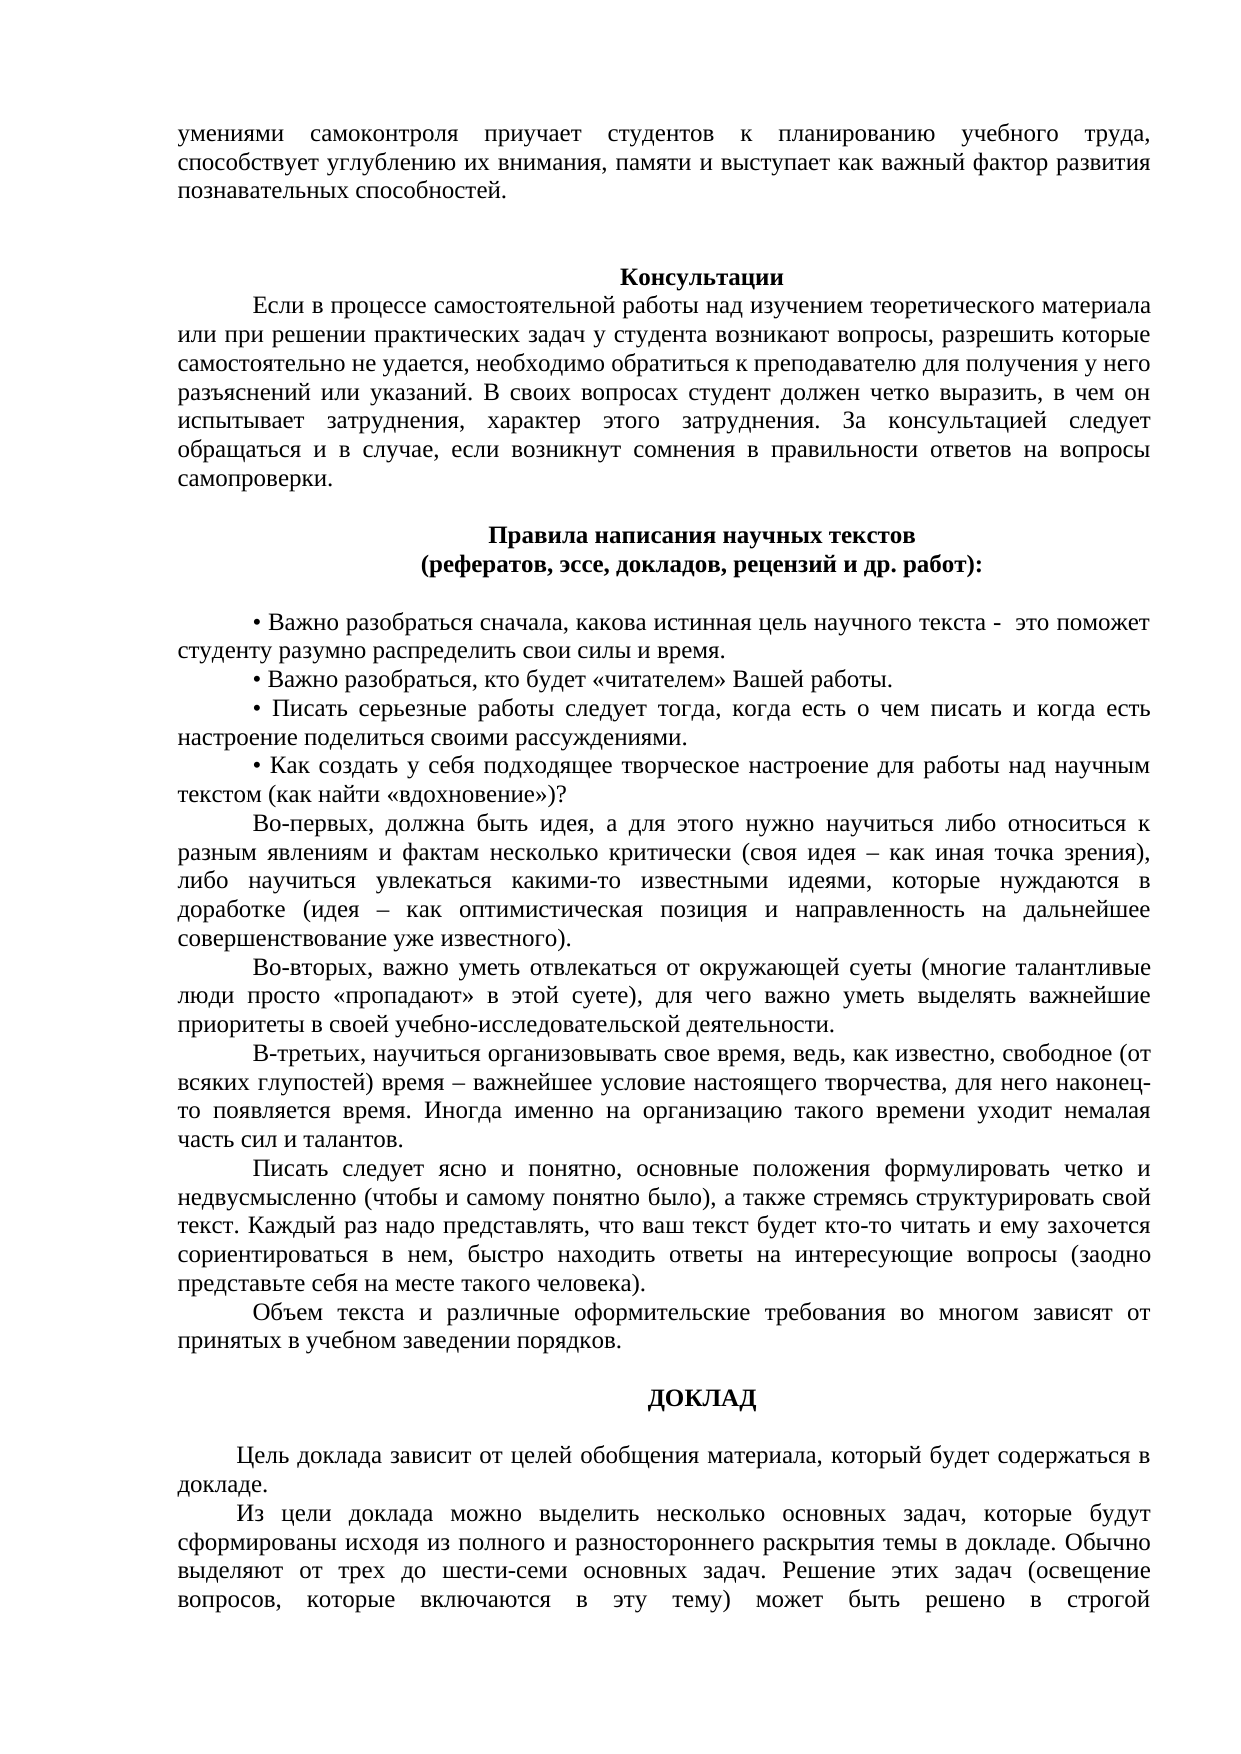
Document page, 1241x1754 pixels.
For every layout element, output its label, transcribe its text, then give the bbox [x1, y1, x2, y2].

text ДОКЛАД [177, 1383, 1152, 1412]
text Правила написания научных текстов [177, 521, 1152, 549]
text Во-вторых, важно уметь отвлекаться от окружающей суеты (многие талантливые люди просто «пропадают» в этой суете), для чего важно уметь выделять важнейшие приоритеты в своей учебно-исследовательской деятельности. [177, 952, 1152, 1038]
text Если в процессе самостоятельной работы над изучением теоретического материала или при решении практических задач у студента возникают вопросы, разрешить которые самостоятельно не удается, необходимо обратиться к преподавателю для получения у него разъяснений или указаний. В своих вопросах студент должен четко выразить, в чем он испытывает затруднения, характер этого затруднения. За консультацией следует обращаться и в случае, если возникнут сомнения в правильности ответов на вопросы самопроверки. [177, 291, 1152, 492]
text Писать следует ясно и понятно, основные положения формулировать четко и недвусмысленно (чтобы и самому понятно было), а также стремясь структурировать свой текст. Каждый раз надо представлять, что ваш текст будет кто-то читать и ему захочется сориентироваться в нем, быстро находить ответы на интересующие вопросы (заодно представьте себя на месте такого человека). [177, 1153, 1152, 1297]
text (рефератов, эссе, докладов, рецензий и др. работ): [177, 549, 1152, 578]
text • Важно разобраться сначала, какова истинная цель научного текста - это поможет студенту разумно распределить свои силы и время. [177, 607, 1152, 664]
text Цель доклада зависит от целей обобщения материала, который будет содержаться в докладе. [177, 1441, 1152, 1498]
text Консультации [177, 262, 1152, 291]
text • Важно разобраться, кто будет «читателем» Вашей работы. [177, 664, 1152, 693]
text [177, 118, 1152, 204]
text Объем текста и различные оформительские требования во многом зависят от принятых в учебном заведении порядков. [177, 1297, 1152, 1354]
text • Писать серьезные работы следует тогда, когда есть о чем писать и когда есть настроение поделиться своими рассуждениями. [177, 693, 1152, 751]
text Во-первых, должна быть идея, а для этого нужно научиться либо относиться к разным явлениям и фактам несколько критически (своя идея – как иная точка зрения), либо научиться увлекаться какими-то известными идеями, которые нуждаются в доработке (идея – как оптимистическая позиция и направленность на дальнейшее совершенствование уже известного). [177, 808, 1152, 952]
text • Как создать у себя подходящее творческое настроение для работы над научным текстом (как найти «вдохновение»)? [177, 751, 1152, 808]
text В-третьих, научиться организовывать свое время, ведь, как известно, свободное (от всяких глупостей) время – важнейшее условие настоящего творчества, для него наконец-то появляется время. Иногда именно на организацию такого времени уходит немалая часть сил и талантов. [177, 1038, 1152, 1153]
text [177, 1498, 1152, 1613]
